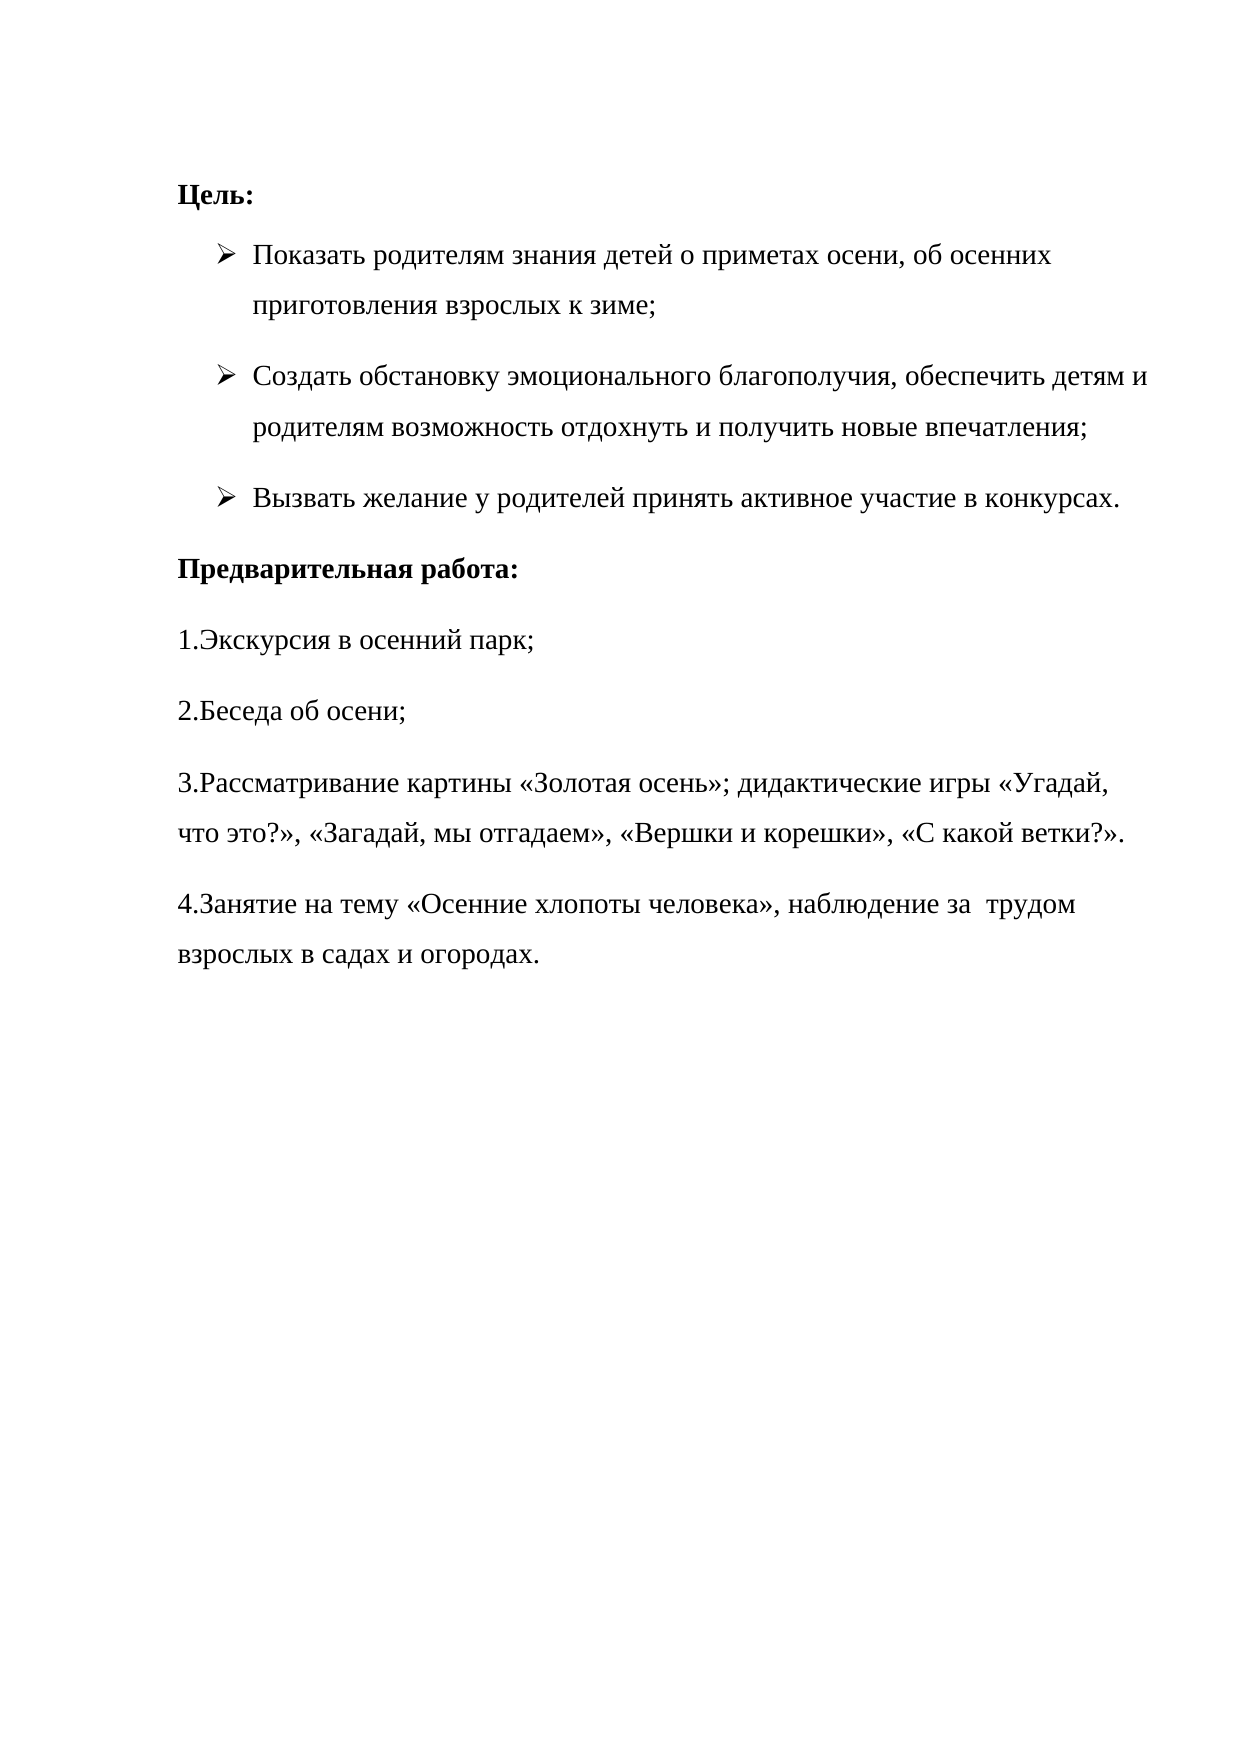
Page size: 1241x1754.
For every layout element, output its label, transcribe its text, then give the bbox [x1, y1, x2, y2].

text 2.Беседа об осени; [177, 693, 1152, 727]
list Создать обстановку эмоционального благополучия, обеспечить детям и родителям возможность отдохнуть и получить новые впечатления; [215, 358, 1152, 442]
list Показать родителям знания детей о приметах осени, об осенних приготовления взрослых к зиме; [215, 237, 1152, 321]
text Предварительная работа: [177, 551, 1152, 585]
list Вызвать желание у родителей принять активное участие в конкурсах. [215, 480, 1152, 514]
text 4.Занятие на тему «Осенние хлопоты человека», наблюдение за трудом взрослых в садах и огородах. [177, 886, 1152, 970]
text 3.Рассматривание картины «Золотая осень»; дидактические игры «Угадай, что это?», «Загадай, мы отгадаем», «Вершки и корешки», «С какой ветки?». [177, 765, 1152, 848]
text 1.Экскурсия в осенний парк; [177, 622, 1152, 656]
text Цель: [177, 177, 1152, 211]
